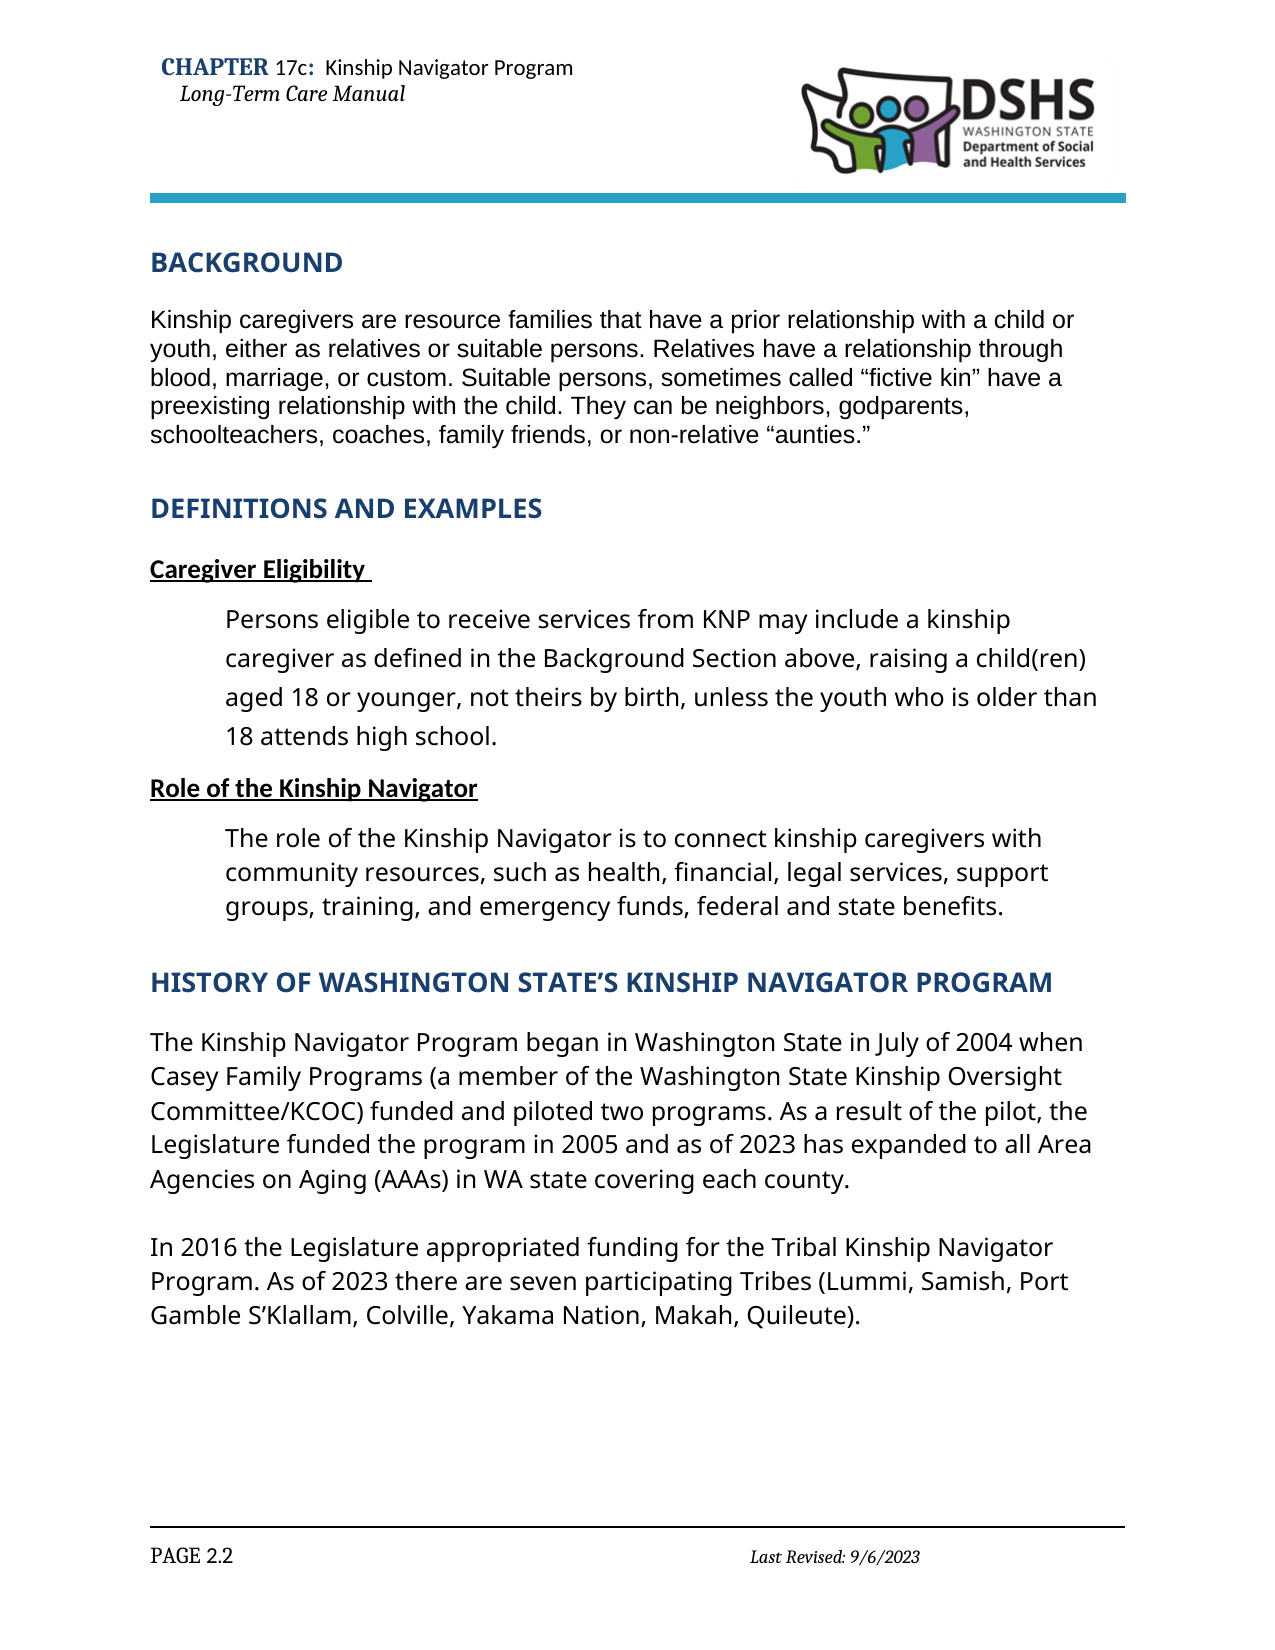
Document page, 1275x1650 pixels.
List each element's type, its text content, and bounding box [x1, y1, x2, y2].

text The Kinship Navigator Program began in Washington State in July of 2004 when Casey Family Programs (a member of the Washington State Kinship Oversight Committee/KCOC) funded and piloted two programs. As a result of the pilot, the Legislature funded the program in 2005 and as of 2023 has expanded to all Area Agencies on Aging (AAAs) in WA state covering each county. [150, 1025, 1125, 1195]
subtitle definitions and examples [150, 490, 1125, 527]
subtitle Background [150, 243, 1125, 280]
picture [791, 52, 1115, 189]
subtitle Caregiver Eligibility [150, 552, 1125, 585]
text Persons eligible to receive services from KNP may include a kinship caregiver as defined in the Background Section above, raising a child(ren) aged 18 or younger, not theirs by birth, unless the youth who is older than 18 attends high school. [225, 602, 1125, 753]
text In 2016 the Legislature appropriated funding for the Tribal Kinship Navigator Program. As of 2023 there are seven participating Tribes (Lummi, Samish, Port Gamble S’Klallam, Colville, Yakama Nation, Makah, Quileute). [150, 1229, 1125, 1332]
text The role of the Kinship Navigator is to connect kinship caregivers with community resources, such as health, financial, legal services, support groups, training, and emergency funds, federal and state benefits. [225, 820, 1125, 923]
subtitle Role of the Kinship Navigator [150, 771, 1125, 804]
subtitle History of Washington State’s Kinship Navigator Program [150, 963, 1125, 1000]
text Kinship caregivers are resource families that have a prior relationship with a child or youth, either as relatives or suitable persons. Relatives have a relationship through blood, marriage, or custom. Suitable persons, sometimes called “fictive kin” have a preexisting relationship with the child. They can be neighbors, godparents, schoolteachers, coaches, family friends, or non-relative “aunties.” [150, 305, 1125, 449]
